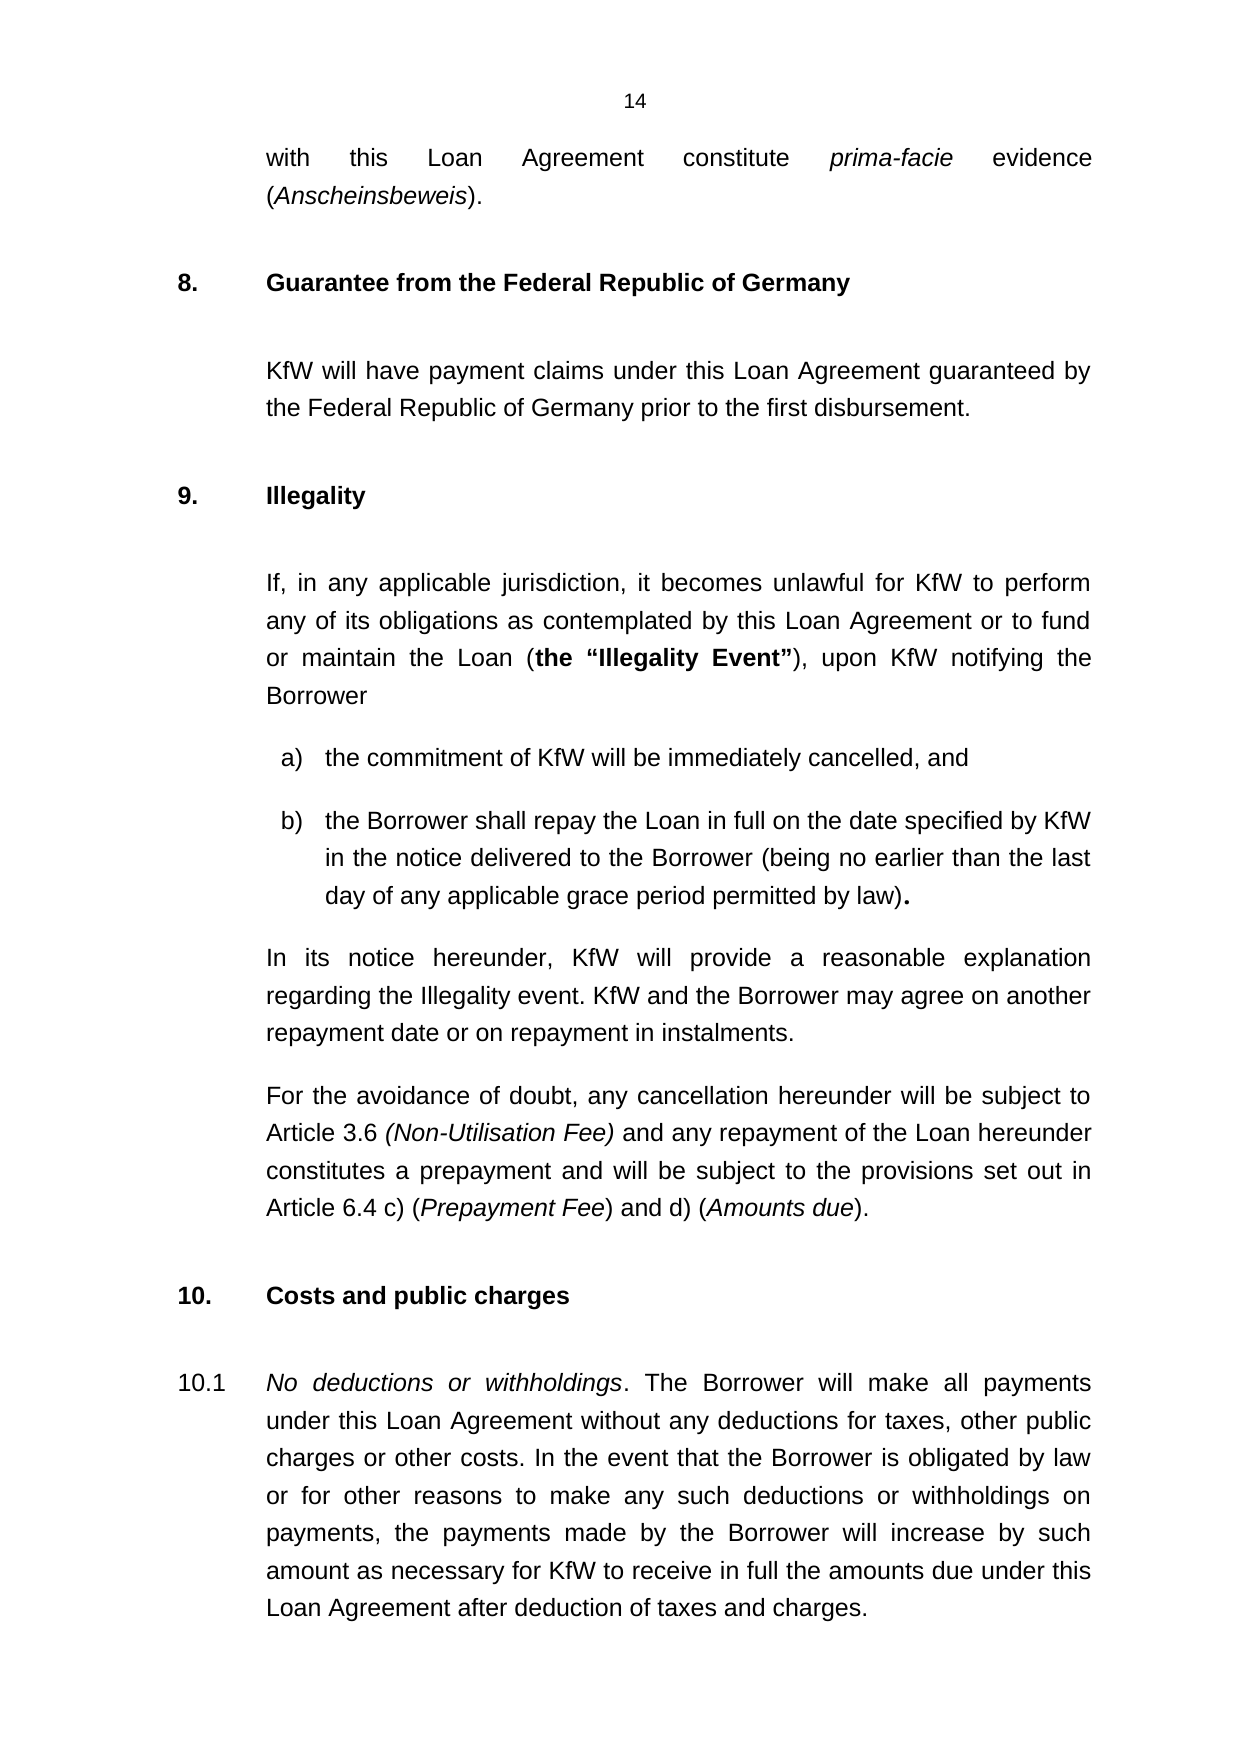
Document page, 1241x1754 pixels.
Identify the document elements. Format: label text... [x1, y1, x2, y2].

subtitle No deductions or withholdings. The Borrower will make all payments under this Loan Agreement without any deductions for taxes, other public charges or other costs. In the event that the Borrower is obligated by law or for other reasons to make any such deductions or withholdings on payments, the payments made by the Borrower will increase by such amount as necessary for KfW to receive in full the amounts due under this Loan Agreement after deduction of taxes and charges. [177, 1362, 1092, 1624]
list the commitment of KfW will be immediately cancelled, and [281, 737, 1092, 774]
text KfW will have payment claims under this Loan Agreement guaranteed by the Federal Republic of Germany prior to the first disbursement. [266, 349, 1092, 424]
list In its notice hereunder, KfW will provide a reasonable explanation regarding the Illegality event. KfW and the Borrower may agree on another repayment date or on repayment in instalments. [266, 937, 1092, 1049]
list the Borrower shall repay the Loan in full on the date specified by KfW in the notice delivered to the Borrower (being no earlier than the last day of any applicable grace period permitted by law). [281, 799, 1092, 912]
text If, in any applicable jurisdiction, it becomes unlawful for KfW to perform any of its obligations as contemplated by this Loan Agreement or to fund or maintain the Loan (the “Illegality Event”), upon KfW notifying the Borrower [266, 562, 1092, 712]
text For the avoidance of doubt, any cancellation hereunder will be subject to Article 3.6 (Non-Utilisation Fee) and any repayment of the Loan hereunder constitutes a prepayment and will be subject to the provisions set out in Article 6.4 c) (Prepayment Fee) and d) (Amounts due). [266, 1074, 1092, 1224]
subtitle Guarantee from the Federal Republic of Germany [177, 262, 1092, 299]
subtitle Costs and public charges [177, 1274, 1092, 1312]
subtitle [177, 137, 1092, 212]
subtitle Illegality [177, 474, 1092, 512]
